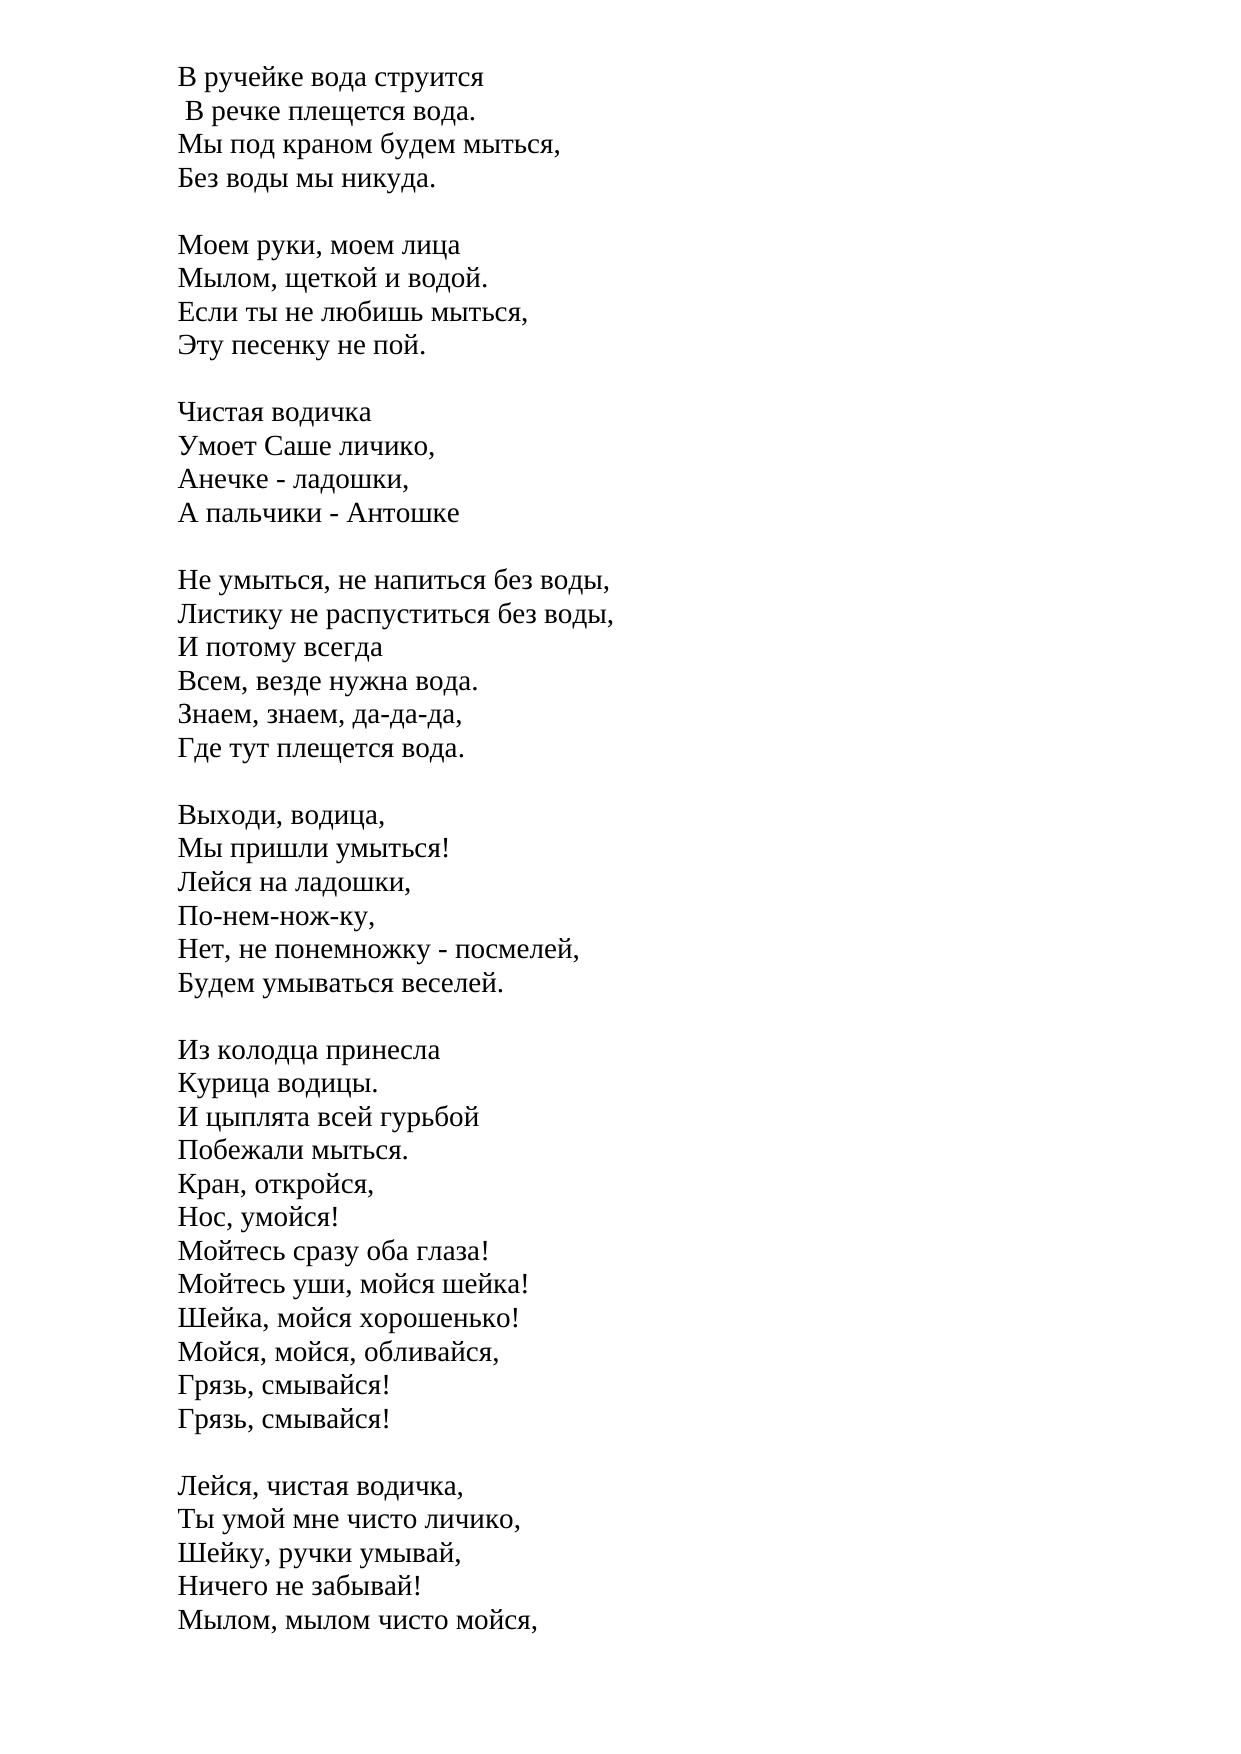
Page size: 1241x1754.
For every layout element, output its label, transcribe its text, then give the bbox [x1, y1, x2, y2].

text Эту песенку не пой. [177, 327, 1152, 361]
text Листику не распуститься без воды, [177, 596, 1152, 629]
text А пальчики - Антошке [177, 495, 1152, 529]
text Курица водицы. [177, 1065, 1026, 1099]
text Умоет Саше личико, [177, 428, 1152, 462]
text Шейку, ручки умывай, [177, 1535, 1152, 1568]
text Чистая водичка [177, 394, 1152, 428]
text Мылом, щеткой и водой. [177, 260, 1152, 294]
text Грязь, смывайся! [177, 1401, 1068, 1434]
text Из колодца принесла [177, 1032, 1026, 1065]
text Знаем, знаем, да-да-да, [177, 696, 1152, 730]
text Мылом, мылом чисто мойся, [177, 1602, 1152, 1636]
text Лейся на ладошки, [177, 864, 1152, 898]
text Выходи, водица, [177, 797, 1152, 831]
text Моем руки, моем лица [177, 227, 1152, 260]
text По-нем-нож-ку, [177, 898, 1152, 931]
text Мойтесь уши, мойся шейка! [177, 1267, 1068, 1300]
text В речке плещется вода. [177, 93, 1152, 126]
text Нос, умойся! [177, 1199, 1068, 1233]
text Шейка, мойся хорошенько! [177, 1300, 1068, 1334]
text Если ты не любишь мыться, [177, 294, 1152, 327]
text Мойся, мойся, обливайся, [177, 1334, 1068, 1367]
text Будем умываться веселей. [177, 965, 1152, 998]
text Мы пришли умыться! [177, 831, 1152, 864]
text Ничего не забывай! [177, 1568, 1152, 1602]
text Мы под краном будем мыться, [177, 126, 1152, 160]
text Без воды мы никуда. [177, 160, 1152, 193]
text И потому всегда [177, 629, 1152, 663]
text Не умыться, не напиться без воды, [177, 562, 1152, 596]
text Нет, не понемножку - посмелей, [177, 931, 1152, 965]
text Мойтесь сразу оба глаза! [177, 1233, 1068, 1267]
text Ты умой мне чисто личико, [177, 1501, 1152, 1535]
text Лейся, чистая водичка, [177, 1468, 1152, 1501]
text Анечке - ладошки, [177, 462, 1152, 495]
text Где тут плещется вода. [177, 730, 1152, 763]
text И цыплята всей гурьбой [177, 1099, 1026, 1132]
text Кран, откройся, [177, 1166, 1068, 1199]
text Всем, везде нужна вода. [177, 663, 1152, 696]
text В ручейке вода струится [177, 59, 1152, 93]
text Грязь, смывайся! [177, 1367, 1068, 1401]
text Побежали мыться. [177, 1132, 1026, 1166]
